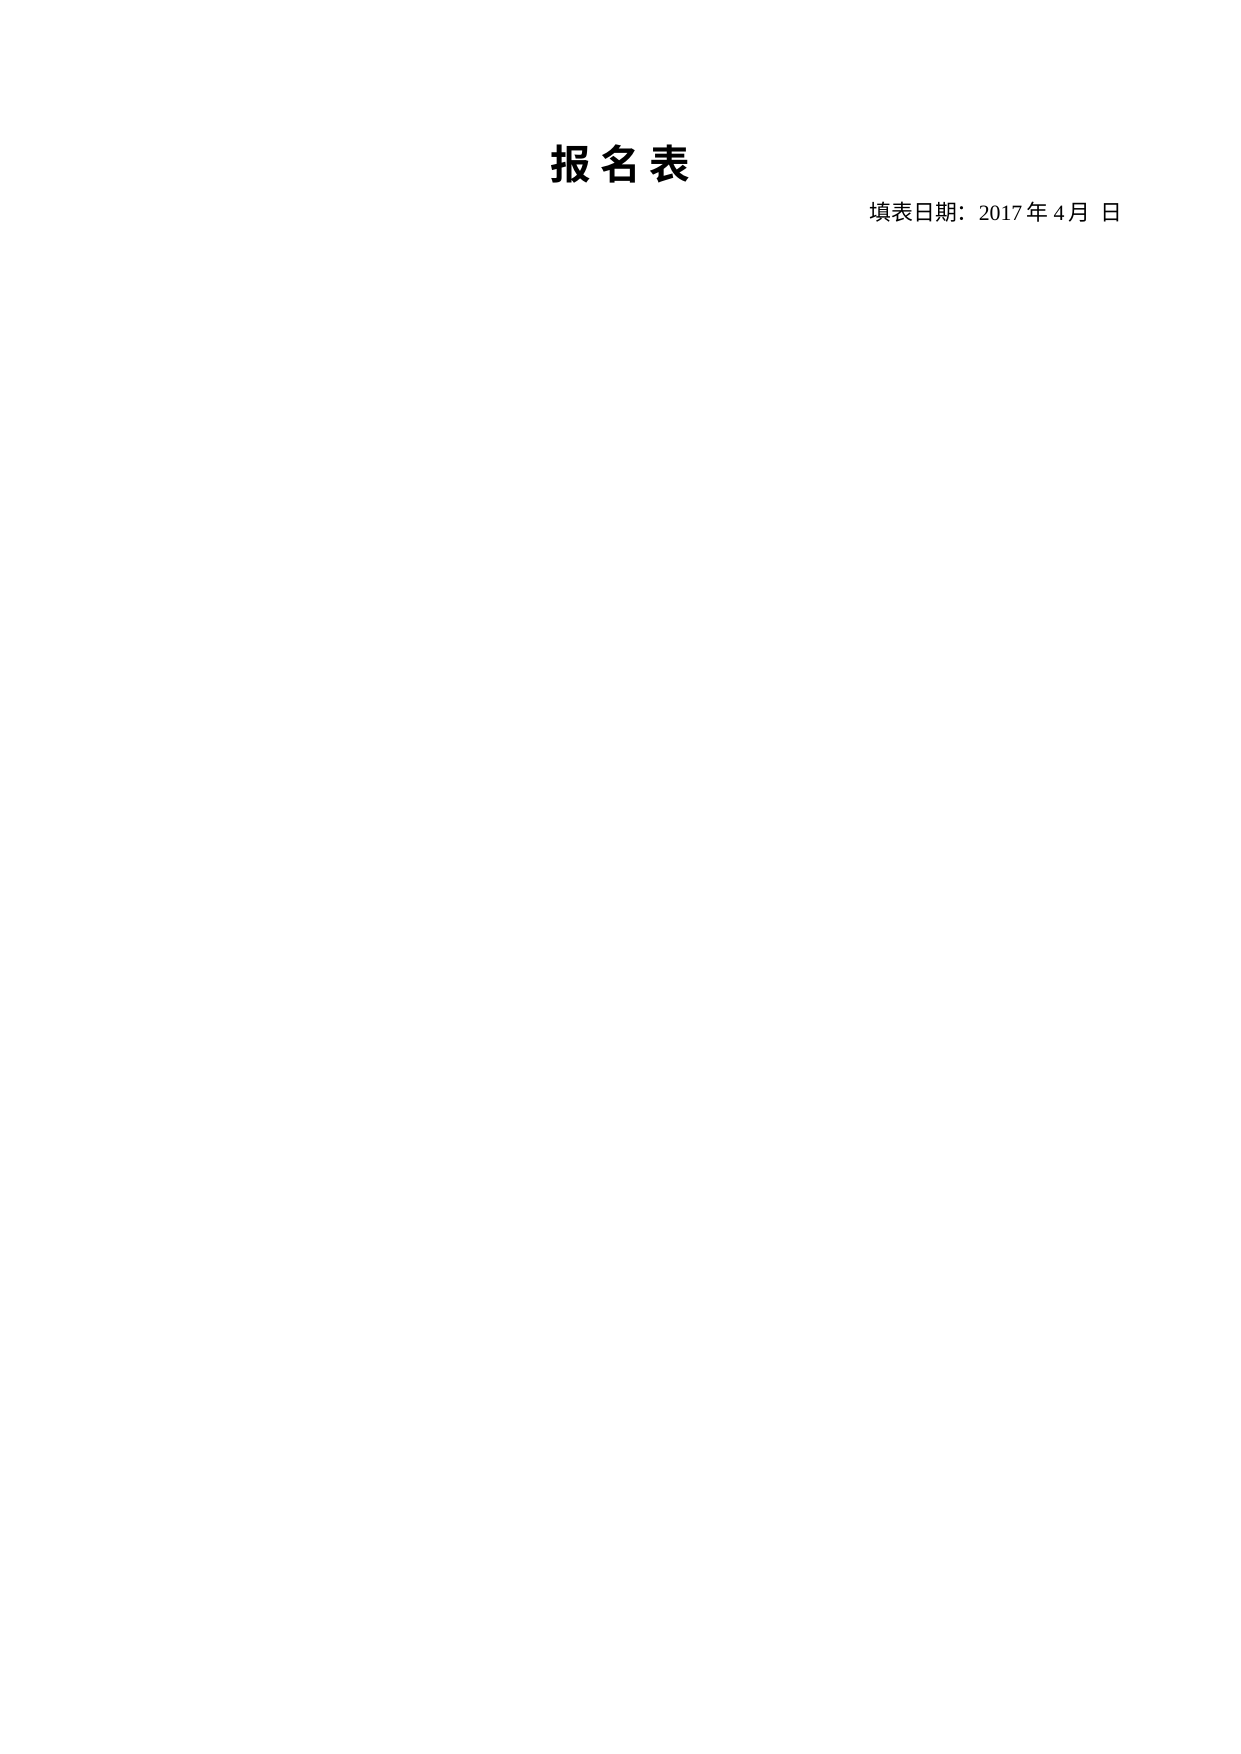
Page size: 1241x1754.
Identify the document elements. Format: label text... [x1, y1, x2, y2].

text 报 名 表 [118, 129, 1122, 194]
text 填表日期：2017年 4月 日 [118, 194, 1122, 227]
